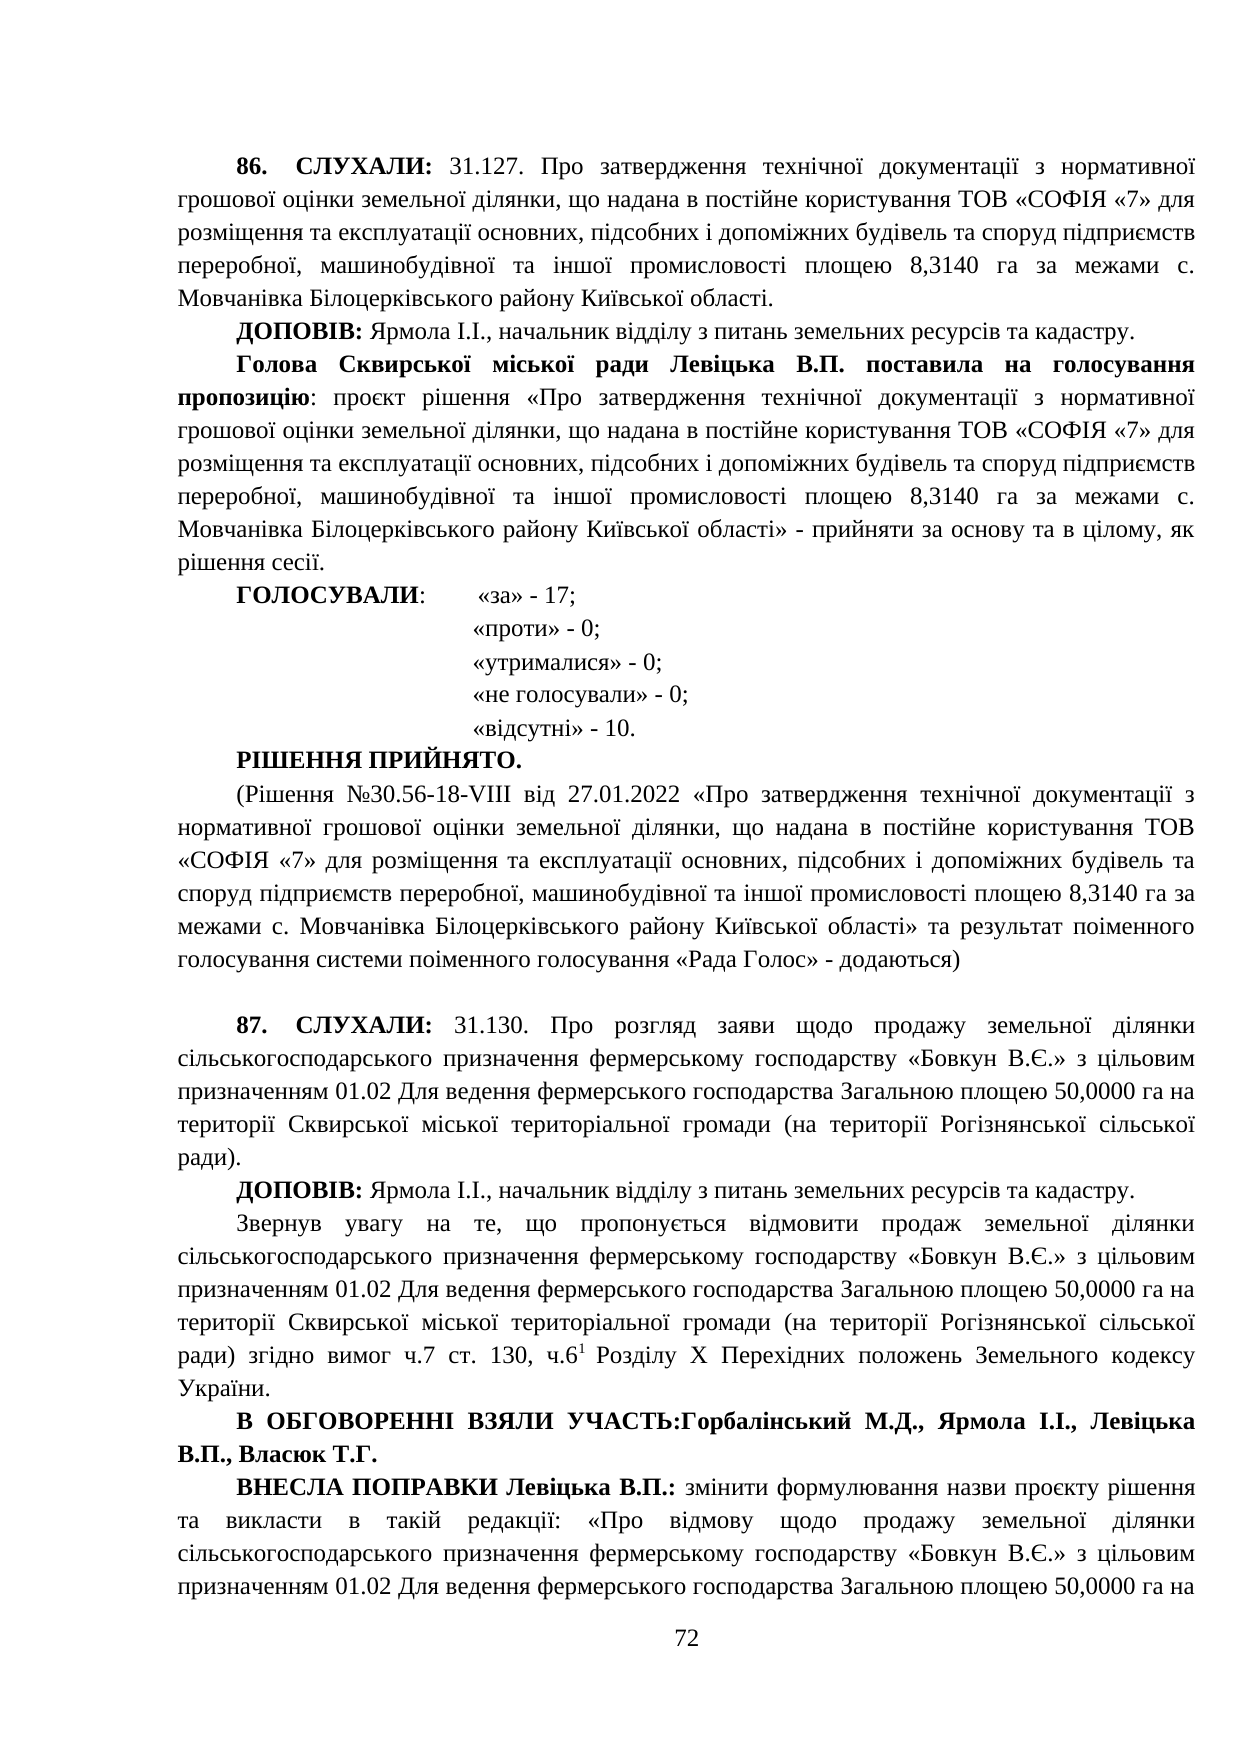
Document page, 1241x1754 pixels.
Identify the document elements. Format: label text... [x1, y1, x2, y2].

text ДОПОВІВ: Ярмола І.І., начальник відділу з питань земельних ресурсів та кадастру. [236, 1175, 1196, 1204]
text Звернув увагу на те, що пропонується відмовити продаж земельної ділянки сільськогосподарського призначення фермерському господарству «Бовкун В.Є.» з цільовим призначенням 01.02 Для ведення фермерського господарства Загальною площею 50,0000 га на території Сквирської міської територіальної громади (на території Рогізнянської сільської ради) згідно вимог ч.7 ст. 130, ч.61 Розділу Х Перехідних положень Земельного кодексу України. [177, 1208, 1196, 1402]
text «не голосували» - 0; [428, 679, 1196, 708]
text ДОПОВІВ: Ярмола І.І., начальник відділу з питань земельних ресурсів та кадастру. [236, 316, 1196, 345]
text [177, 1472, 1196, 1600]
text ГОЛОСУВАЛИ: «за» - 17; [177, 581, 1196, 609]
text «проти» - 0; [428, 613, 1196, 642]
text РІШЕННЯ ПРИЙНЯТО. [177, 746, 1196, 774]
text «відсутні» - 10. [428, 713, 1196, 741]
text «утрималися» - 0; [428, 647, 1196, 675]
text В ОБГОВОРЕННІ ВЗЯЛИ УЧАСТЬ:Горбалінський М.Д., Ярмола І.І., Левіцька В.П., Власюк Т.Г. [177, 1406, 1196, 1468]
text Голова Сквирської міської ради Левіцька В.П. поставила на голосування пропозицію: проєкт рішення «Про затвердження технічної документації з нормативної грошової оцінки земельної ділянки, що надана в постійне користування ТОВ «СОФІЯ «7» для розміщення та експлуатації основних, підсобних і допоміжних будівель та споруд підприємств переробної, машинобудівної та іншої промисловості площею 8,3140 га за межами с. Мовчанівка Білоцерківського району Київської області» - прийняти за основу та в цілому, як рішення сесії. [177, 349, 1196, 576]
list СЛУХАЛИ: 31.127. Про затвердження технічної документації з нормативної грошової оцінки земельної ділянки, що надана в постійне користування ТОВ «СОФІЯ «7» для розміщення та експлуатації основних, підсобних і допоміжних будівель та споруд підприємств переробної, машинобудівної та іншої промисловості площею 8,3140 га за межами с. Мовчанівка Білоцерківського району Київської області. [177, 151, 1196, 312]
text (Рішення №30.56-18-VIII від 27.01.2022 «Про затвердження технічної документації з нормативної грошової оцінки земельної ділянки, що надана в постійне користування ТОВ «СОФІЯ «7» для розміщення та експлуатації основних, підсобних і допоміжних будівель та споруд підприємств переробної, машинобудівної та іншої промисловості площею 8,3140 га за межами с. Мовчанівка Білоцерківського району Київської області» та результат поіменного голосування системи поіменного голосування «Рада Голос» - додаються) [177, 779, 1196, 972]
list СЛУХАЛИ: 31.130. Про розгляд заяви щодо продажу земельної ділянки сільськогосподарського призначення фермерському господарству «Бовкун В.Є.» з цільовим призначенням 01.02 Для ведення фермерського господарства Загальною площею 50,0000 га на території Сквирської міської територіальної громади (на території Рогізнянської сільської ради). [177, 1010, 1196, 1171]
